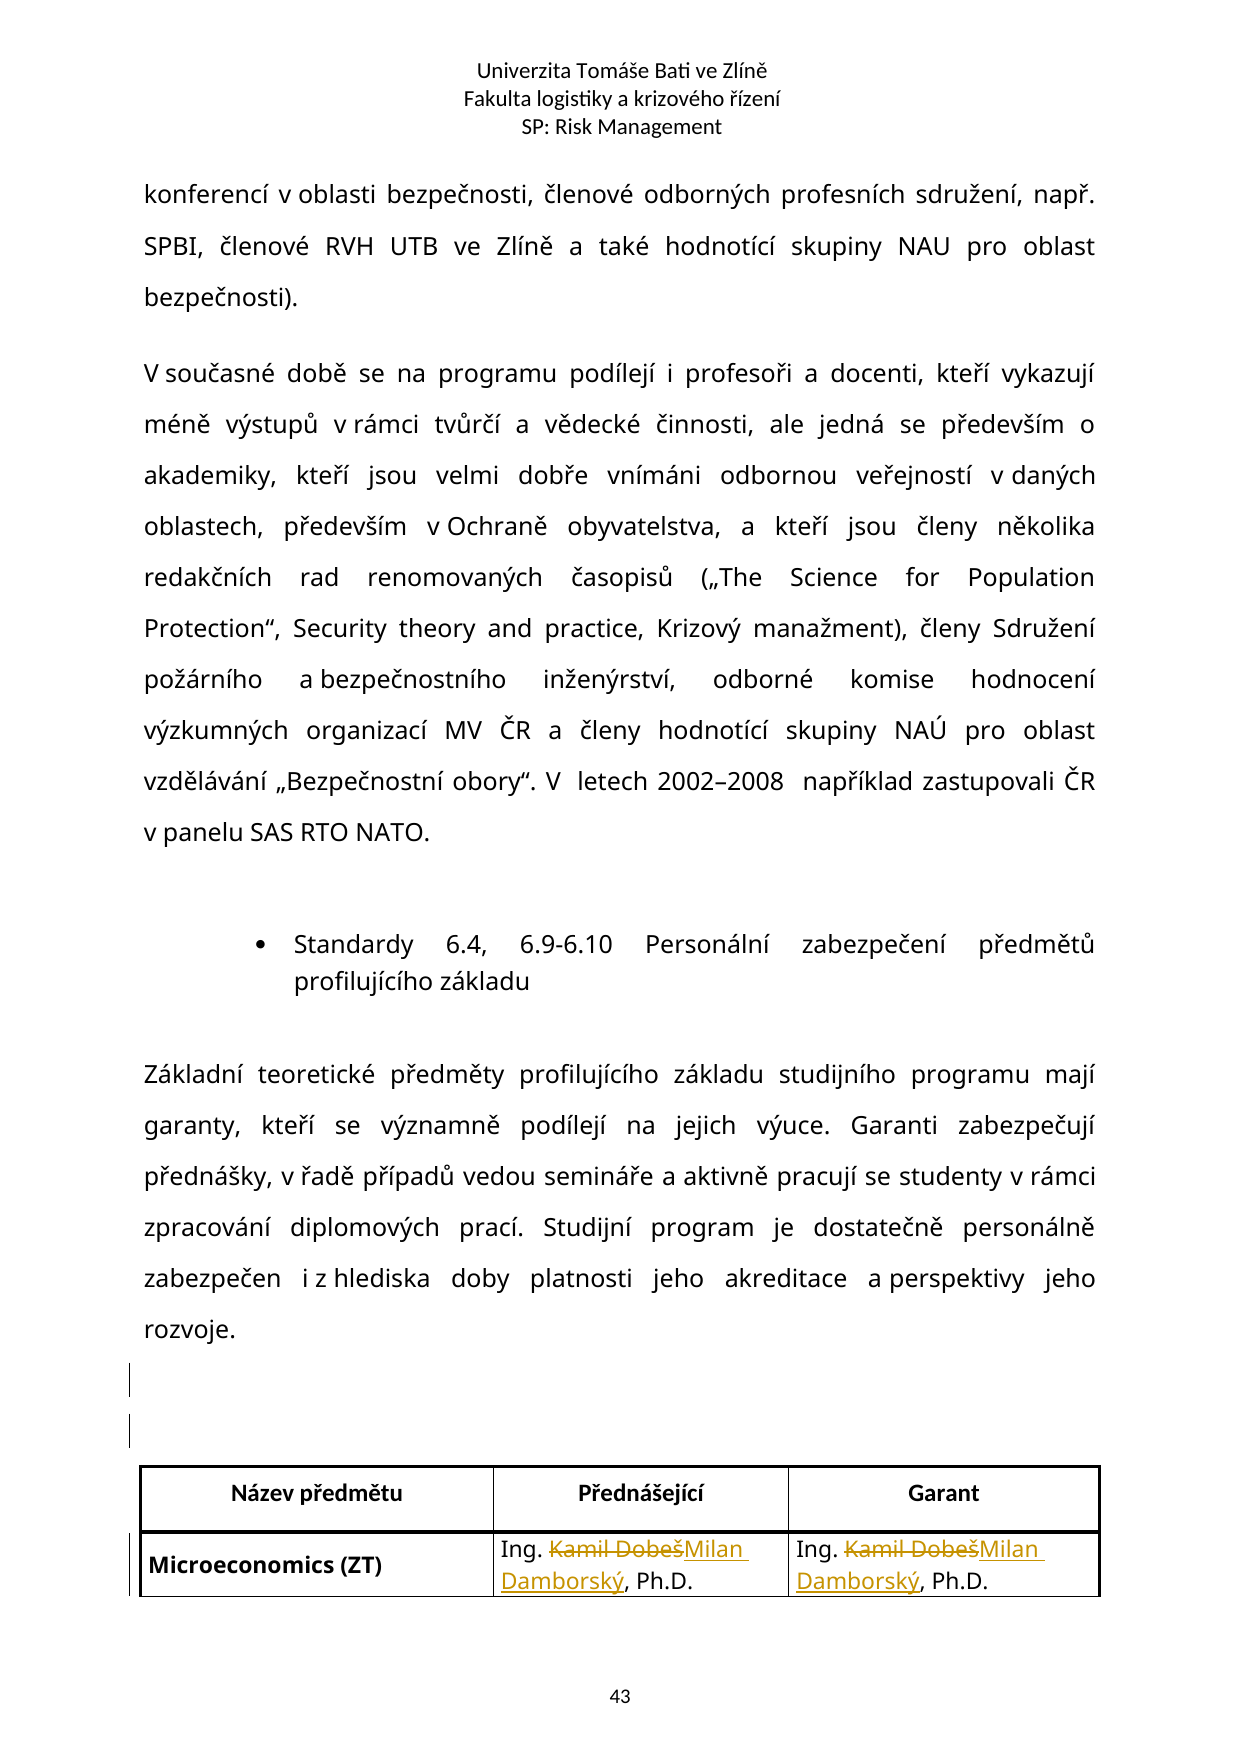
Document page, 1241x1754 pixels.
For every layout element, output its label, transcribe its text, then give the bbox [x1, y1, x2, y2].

table_header Název předmětu [142, 1468, 493, 1530]
table_cell Microeconomics (ZT) [142, 1534, 493, 1596]
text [143, 177, 1096, 313]
table_header Přednášející [494, 1468, 788, 1530]
text V současné době se na programu podílejí i profesoři a docenti, kteří vykazují méně výstupů v rámci tvůrčí a vědecké činnosti, ale jedná se především o akademiky, kteří jsou velmi dobře vnímáni odbornou veřejností v daných oblastech, především v Ochraně obyvatelstva, a kteří jsou členy několika redakčních rad renomovaných časopisů („The Science for Population Protection“, Security theory and practice, Krizový manažment), členy Sdružení požárního a bezpečnostního inženýrství, odborné komise hodnocení výzkumných organizací MV ČR a členy hodnotící skupiny NAÚ pro oblast vzdělávání „Bezpečnostní obory“. V letech 2002–2008 například zastupovali ČR v panelu SAS RTO NATO. [143, 355, 1096, 849]
table_header Garant [789, 1468, 1098, 1530]
subtitle Standardy 6.4, 6.9-6.10 Personální zabezpečení předmětů profilujícího základu [256, 927, 1096, 998]
table_cell Ing. , Ph.D. [494, 1534, 788, 1596]
table_cell Ing. , Ph.D. [789, 1534, 1098, 1596]
text Základní teoretické předměty profilujícího základu studijního programu mají garanty, kteří se významně podílejí na jejich výuce. Garanti zabezpečují přednášky, v řadě případů vedou semináře a aktivně pracují se studenty v rámci zpracování diplomových prací. Studijní program je dostatečně personálně zabezpečen i z hlediska doby platnosti jeho akreditace a perspektivy jeho rozvoje. [143, 1056, 1096, 1346]
